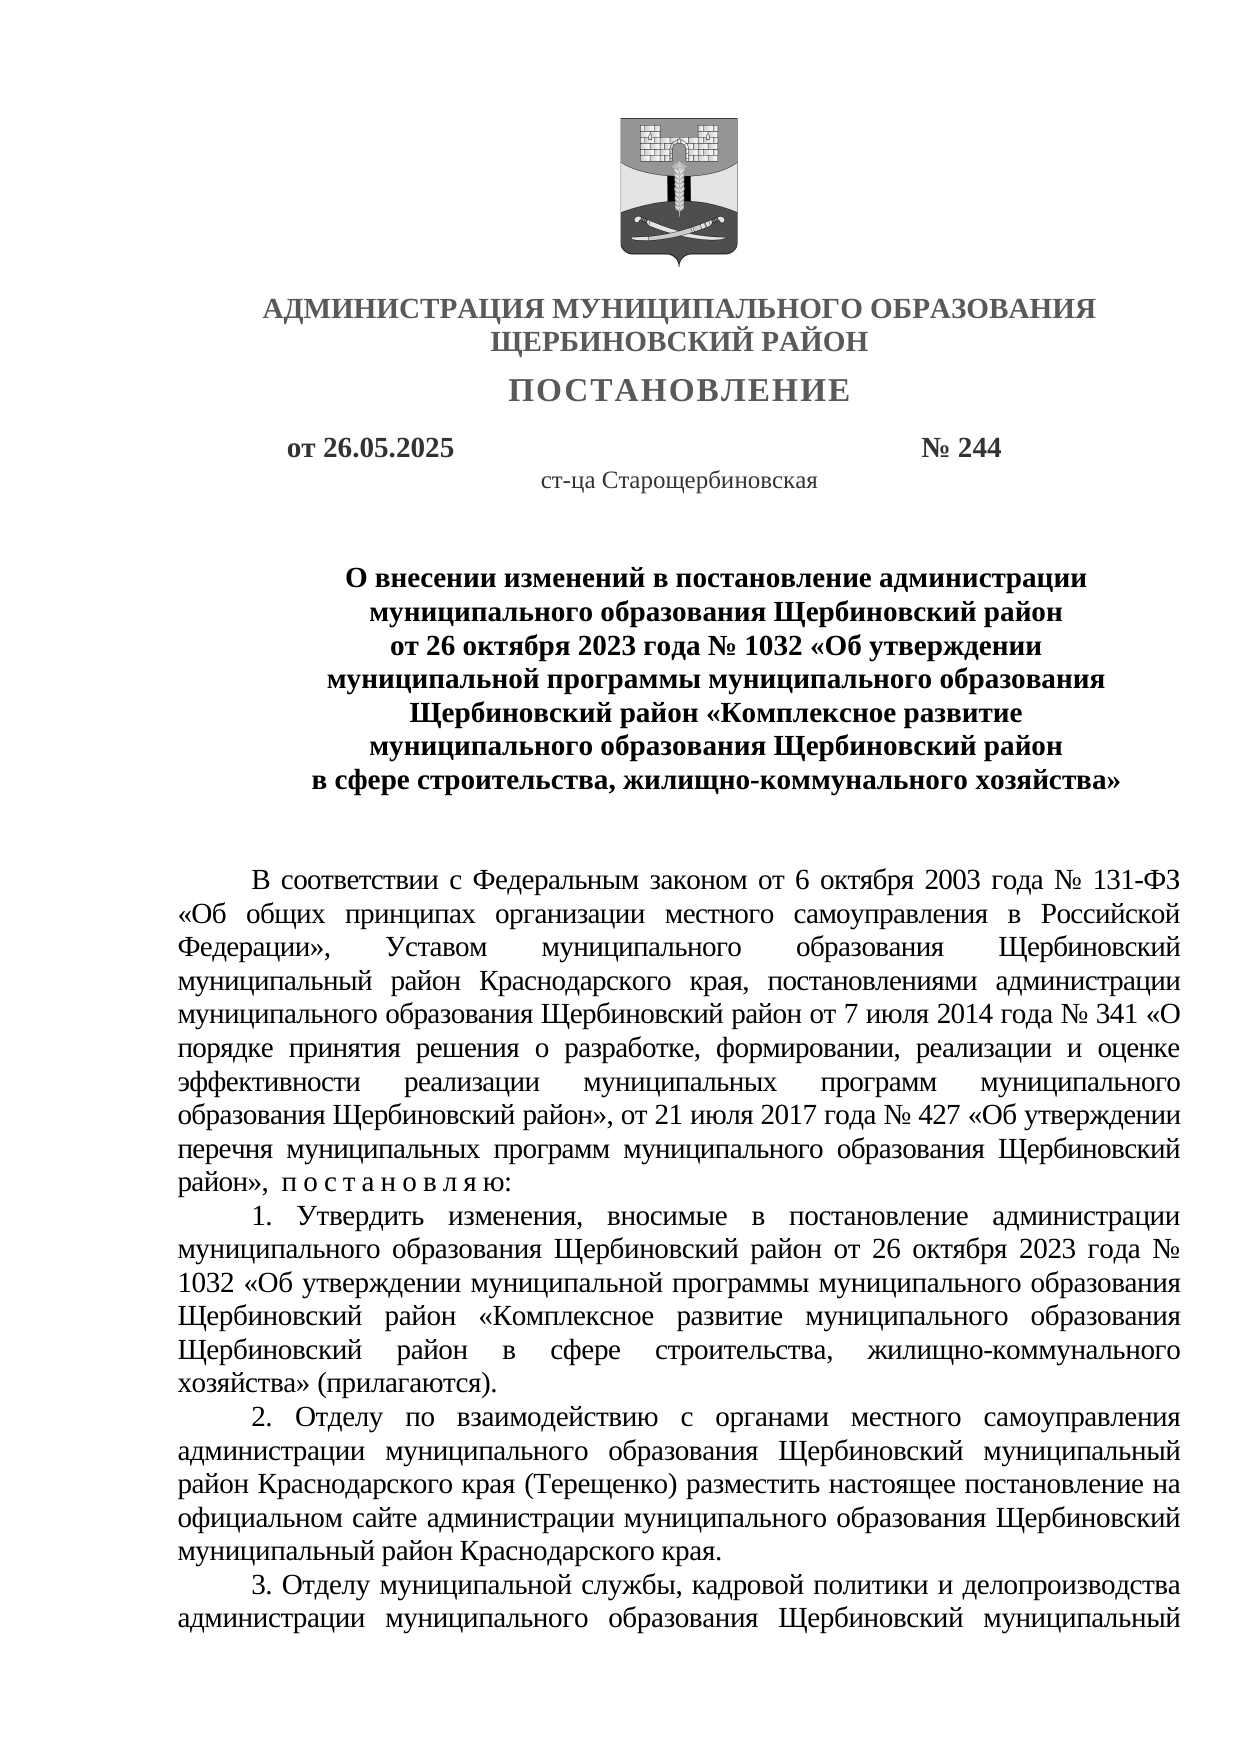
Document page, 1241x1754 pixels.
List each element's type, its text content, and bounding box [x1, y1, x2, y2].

text 1. Утвердить изменения, вносимые в постановление администрации муниципального образования Щербиновский район от 26 октября 2023 года № 1032 «Об утверждении муниципальной программы муниципального образования Щербиновский район «Комплексное развитие муниципального образования Щербиновский район в сфере строительства, жилищно-коммунального хозяйства» (прилагаются). [177, 1198, 1181, 1399]
table_header АДМИНИСТРАЦИЯ МУНИЦИПАЛЬНОГО ОБРАЗОВАНИЯ ЩЕРБИНОВСКИЙ РАЙОН ПОСТАНОВЛЕНИЕ [177, 118, 1181, 272]
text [177, 1567, 1181, 1634]
text муниципальной программы муниципального образования [177, 661, 1181, 695]
table_cell АДМИНИСТРАЦИЯ МУНИЦИПАЛЬНОГО ОБРАЗОВАНИЯ ЩЕРБИНОВСКИЙ РАЙОН ПОСТАНОВЛЕНИЕ [177, 272, 1181, 428]
text О внесении изменений в постановление администрации [177, 561, 1181, 594]
text муниципального образования Щербиновский район [177, 728, 1181, 762]
text В соответствии с Федеральным законом от 6 октября 2003 года № 131-ФЗ «Об общих принципах организации местного самоуправления в Российской Федерации», Уставом муниципального образования Щербиновский муниципальный район Краснодарского края, постановлениями администрации муниципального образования Щербиновский район от 7 июля 2014 года № 341 «О порядке принятия решения о разработке, формировании, реализации и оценке эффективности реализации муниципальных программ муниципального образования Щербиновский район», от 21 июля 2017 года № 427 «Об утверждении перечня муниципальных программ муниципального образования Щербиновский район», п о с т а н о в л я ю: [177, 862, 1181, 1198]
table_cell ст-ца Старощербиновская [177, 464, 1181, 493]
text муниципального образования Щербиновский район [177, 594, 1181, 628]
table_cell № 244 [679, 429, 1181, 464]
text от 26 октября 2023 года № 1032 «Об утверждении [177, 628, 1181, 661]
text 2. Отделу по взаимодействию с органами местного самоуправления администрации муниципального образования Щербиновский муниципальный район Краснодарского края (Терещенко) разместить настоящее постановление на официальном сайте администрации муниципального образования Щербиновский муниципальный район Краснодарского края. [177, 1399, 1181, 1567]
text в сфере строительства, жилищно-коммунального хозяйства» [177, 762, 1181, 795]
table_cell от 26.05.2025 [177, 429, 679, 464]
text Щербиновский район «Комплексное развитие [177, 695, 1181, 728]
